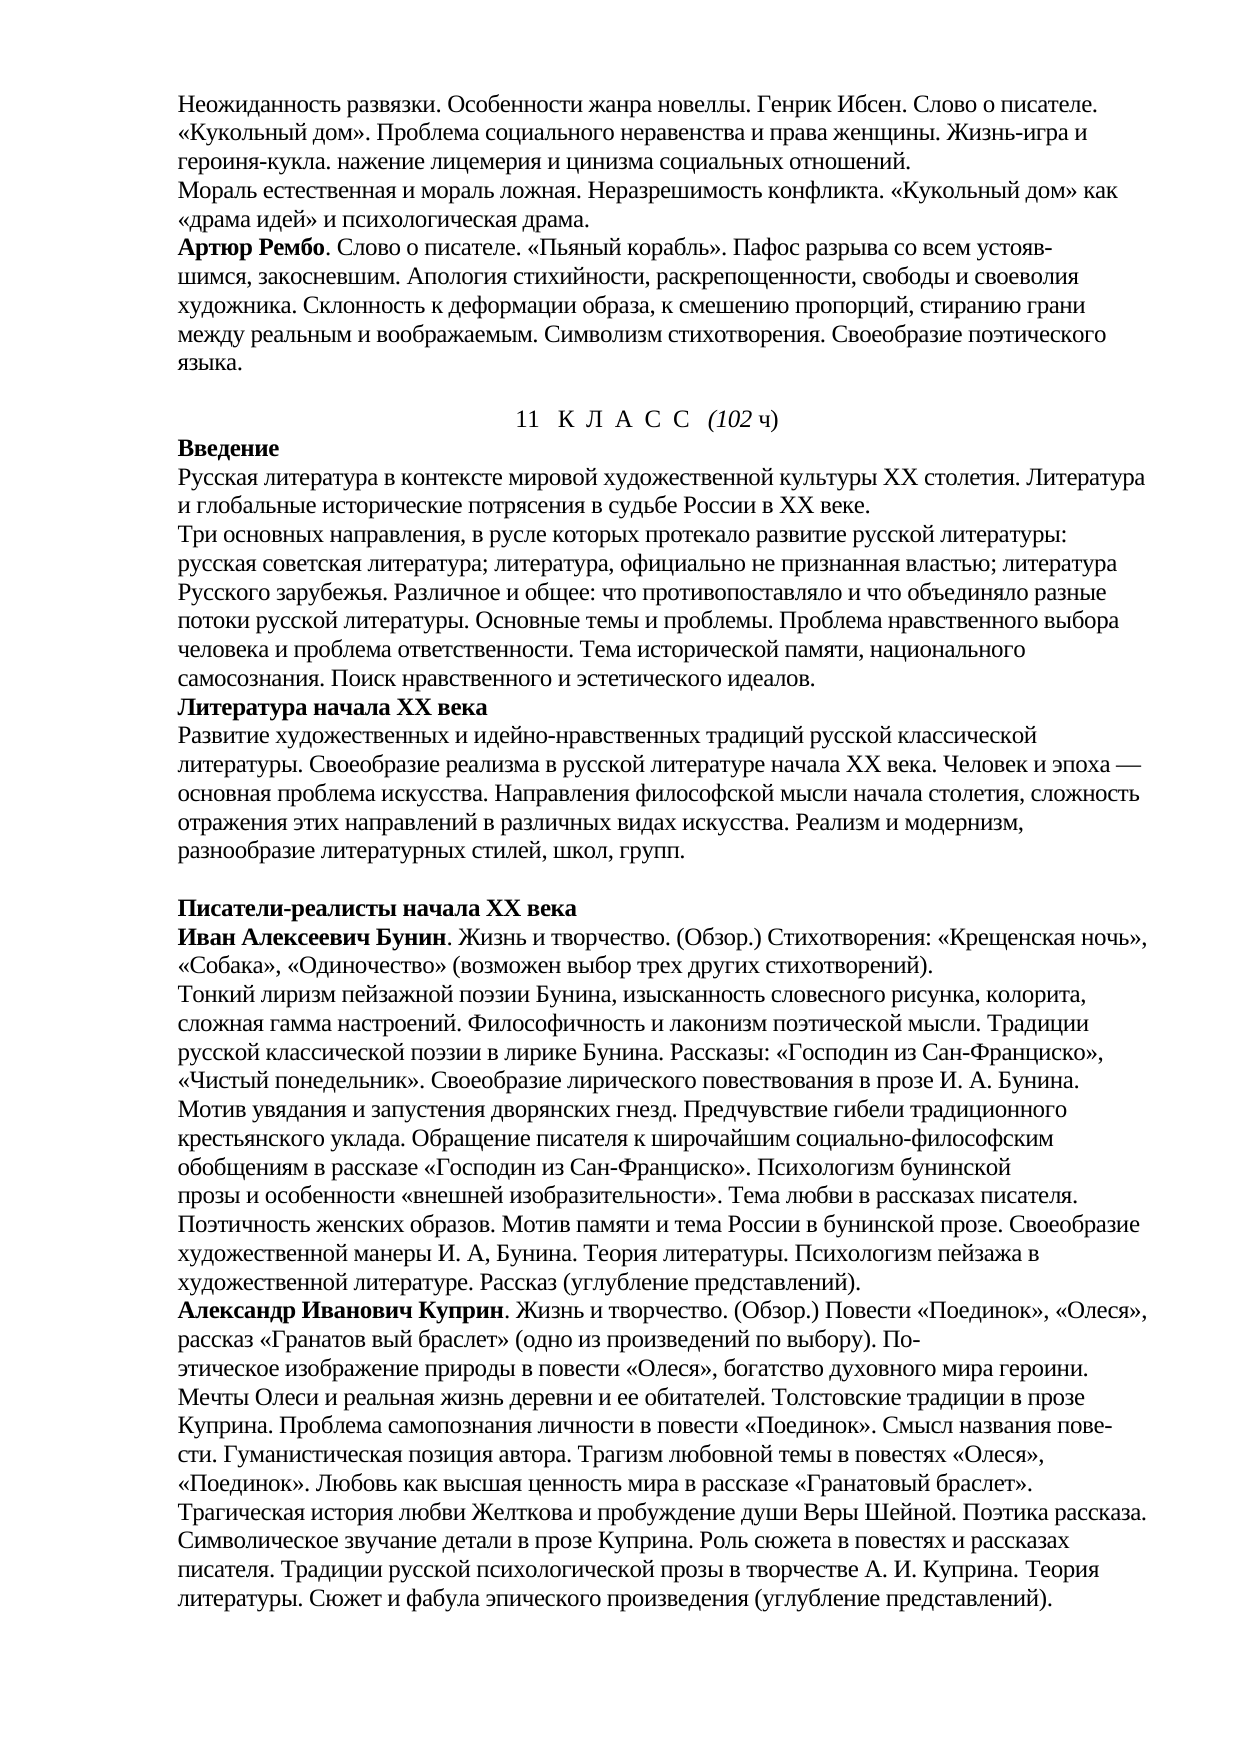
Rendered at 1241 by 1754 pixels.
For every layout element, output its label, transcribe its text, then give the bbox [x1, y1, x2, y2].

text сти. Гуманистическая позиция автора. Трагизм любовной темы в повестях «Олеся», «Поединок». Любовь как высшая ценность мира в рассказе «Гранатовый браслет». Трагическая история любви Желткова и пробуждение души Веры Шейной. Поэтика рассказа. Символическое звучание детали в прозе Куприна. Роль сюжета в повестях и рассказах писателя. Традиции русской психологической прозы в творчестве А. И. Куприна. Теория литературы. Сюжет и фабула эпического произведения (углубление представлений). [177, 1439, 1152, 1612]
text Развитие художественных и идейно-нравственных традиций русской классической литературы. Своеобразие реализма в русской литературе начала XX века. Человек и эпоха — основная проблема искусства. Направления философской мысли начала столетия, сложность отражения этих направлений в различных видах искусства. Реализм и модернизм, разнообразие литературных стилей, школ, групп. [177, 720, 1152, 864]
text Введение [177, 433, 1152, 462]
text Три основных направления, в русле которых протекало развитие русской литературы: русская советская литература; литература, официально не признанная властью; литература Русского зарубежья. Различное и общее: что противопоставляло и что объединяло разные [177, 519, 1152, 605]
text крестьянского уклада. Обращение писателя к широчайшим социально-философским обобщениям в рассказе «Господин из Сан-Франциско». Психологизм бунинской [177, 1123, 1152, 1180]
text шимся, закосневшим. Апология стихийности, раскрепощенности, свободы и своеволия художника. Склонность к деформации образа, к смешению пропорций, стиранию грани между реальным и воображаемым. Символизм стихотворения. Своеобразие поэтического языка. [177, 261, 1152, 376]
text Иван Алексеевич Бунин. Жизнь и творчество. (Обзор.) Стихотворения: «Крещенская ночь», «Собака», «Одиночество» (возможен выбор трех других стихотворений). [177, 922, 1152, 979]
text «Кукольный дом». Проблема социального неравенства и права женщины. Жизнь-игра и героиня-кукла. нажение лицемерия и цинизма социальных отношений. [177, 117, 1152, 175]
text Александр Иванович Куприн. Жизнь и творчество. (Обзор.) Повести «Поединок», «Олеся», рассказ «Гранатов вый браслет» (одно из произведений по выбору). По- [177, 1295, 1152, 1353]
text этическое изображение природы в повести «Олеся», богатство духовного мира героини. Мечты Олеси и реальная жизнь деревни и ее обитателей. Толстовские традиции в прозе Куприна. Проблема самопознания личности в повести «Поединок». Смысл названия пове- [177, 1353, 1152, 1439]
text Русская литература в контексте мировой художественной культуры XX столетия. Литература и глобальные исторические потрясения в судьбе России в XX веке. [177, 462, 1152, 519]
text Тонкий лиризм пейзажной поэзии Бунина, изысканность словесного рисунка, колорита, сложная гамма настроений. Философичность и лаконизм поэтической мысли. Традиции русской классической поэзии в лирике Бунина. Рассказы: «Господин из Сан-Франциско», «Чистый понедельник». Своеобразие лирического повествования в прозе И. А. Бунина. Мотив увядания и запустения дворянских гнезд. Предчувствие гибели традиционного [177, 979, 1152, 1123]
text Писатели-реалисты начала XX века [177, 893, 1152, 922]
text Мораль естественная и мораль ложная. Неразрешимость конфликта. «Кукольный дом» как «драма идей» и психологическая драма. [177, 175, 1152, 232]
text потоки русской литературы. Основные темы и проблемы. Проблема нравственного выбора человека и проблема ответственности. Тема исторической памяти, национального самосознания. Поиск нравственного и эстетического идеалов. [177, 605, 1152, 692]
text Неожиданность развязки. Особенности жанра новеллы. Генрик Ибсен. Слово о писателе. [177, 89, 1152, 117]
text Литература начала XX века [177, 692, 1152, 720]
text 11 КЛАСС (102 ч) [177, 404, 1152, 433]
text Артюр Рембо. Слово о писателе. «Пьяный корабль». Пафос разрыва со всем устояв- [177, 232, 1152, 261]
text прозы и особенности «внешней изобразительности». Тема любви в рассказах писателя. Поэтичность женских образов. Мотив памяти и тема России в бунинской прозе. Своеобразие художественной манеры И. А, Бунина. Теория литературы. Психологизм пейзажа в художественной литературе. Рассказ (углубление представлений). [177, 1180, 1152, 1295]
